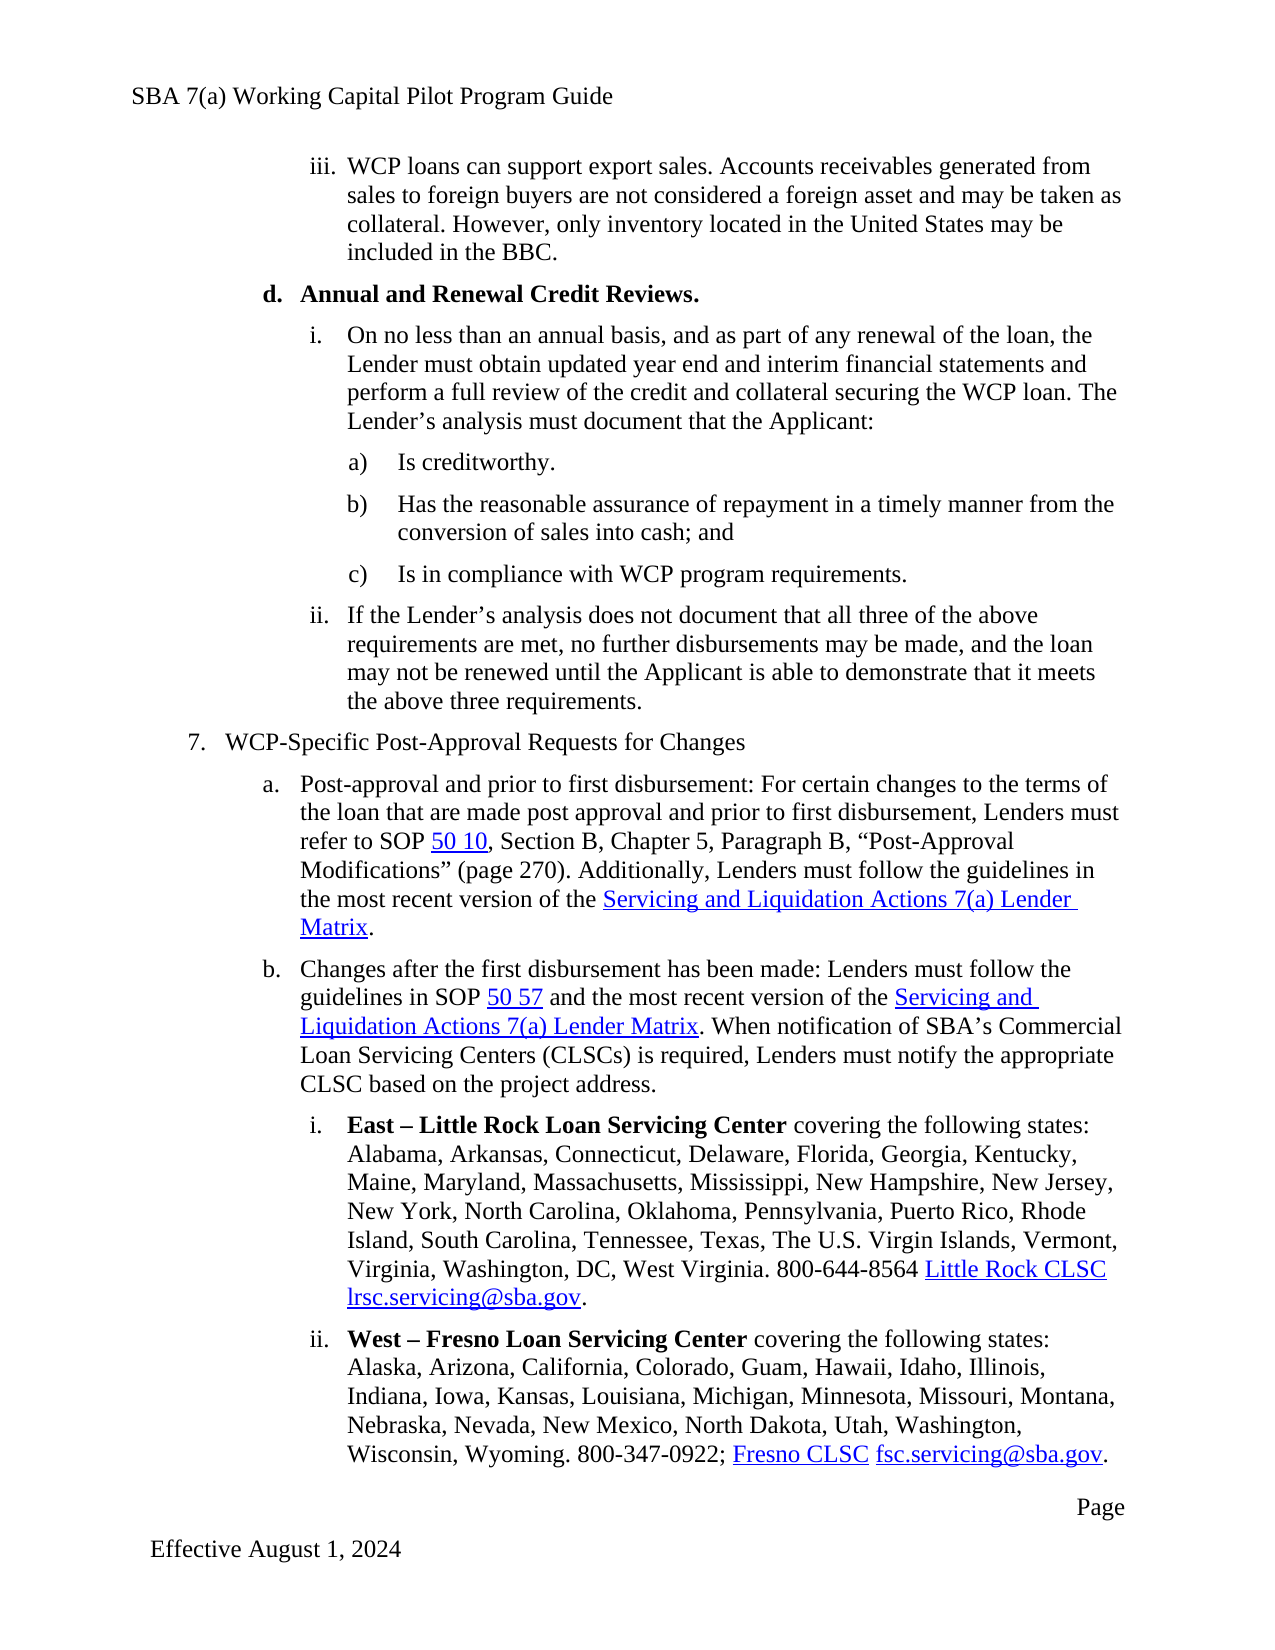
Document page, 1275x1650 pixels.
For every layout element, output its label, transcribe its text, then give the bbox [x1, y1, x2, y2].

list WCP loans can support export sales. Accounts receivables generated from sales to foreign buyers are not considered a foreign asset and may be taken as collateral. However, only inventory located in the United States may be included in the BBC. [309, 151, 1125, 266]
list If the Lender’s analysis does not document that all three of the above requirements are met, no further disbursements may be made, and the loan may not be renewed until the Applicant is able to demonstrate that it meets the above three requirements. [309, 600, 1125, 715]
subtitle WCP-Specific Post-Approval Requests for Changes [187, 727, 1125, 756]
list Is in compliance with WCP program requirements. [367, 559, 1125, 587]
list On no less than an annual basis, and as part of any renewal of the loan, the Lender must obtain updated year end and interim financial statements and perform a full review of the credit and collateral securing the WCP loan. The Lender’s analysis must document that the Applicant: [309, 320, 1125, 435]
list Has the reasonable assurance of repayment in a timely manner from the conversion of sales into cash; and [367, 489, 1125, 546]
list Annual and Renewal Credit Reviews. [262, 279, 1125, 307]
list Is creditworthy. [367, 447, 1125, 476]
list East – Little Rock Loan Servicing Center covering the following states: Alabama, Arkansas, Connecticut, Delaware, Florida, Georgia, Kentucky, Maine, Maryland, Massachusetts, Mississippi, New Hampshire, New Jersey, New York, North Carolina, Oklahoma, Pennsylvania, Puerto Rico, Rhode Island, South Carolina, Tennessee, Texas, The U.S. Virgin Islands, Vermont, Virginia, Washington, DC, West Virginia. 800-644-8564 Little Rock CLSC lrsc.servicing@sba.gov. [309, 1110, 1125, 1311]
list Changes after the first disbursement has been made: Lenders must follow the guidelines in SOP 50 57 and the most recent version of the Servicing and Liquidation Actions 7(a) Lender Matrix. When notification of SBA’s Commercial Loan Servicing Centers (CLSCs) is required, Lenders must notify the appropriate CLSC based on the project address. [262, 954, 1125, 1097]
list West – Fresno Loan Servicing Center covering the following states: Alaska, Arizona, California, Colorado, Guam, Hawaii, Idaho, Illinois, Indiana, Iowa, Kansas, Louisiana, Michigan, Minnesota, Missouri, Montana, Nebraska, Nevada, New Mexico, North Dakota, Utah, Washington, Wisconsin, Wyoming. 800-347-0922; Fresno CLSC fsc.servicing@sba.gov. [309, 1324, 1125, 1467]
list Post-approval and prior to first disbursement: For certain changes to the terms of the loan that are made post approval and prior to first disbursement, Lenders must refer to SOP 50 10, Section B, Chapter 5, Paragraph B, “Post-Approval Modifications” (page 270). Additionally, Lenders must follow the guidelines in the most recent version of the Servicing and Liquidation Actions 7(a) Lender Matrix. [262, 769, 1125, 941]
